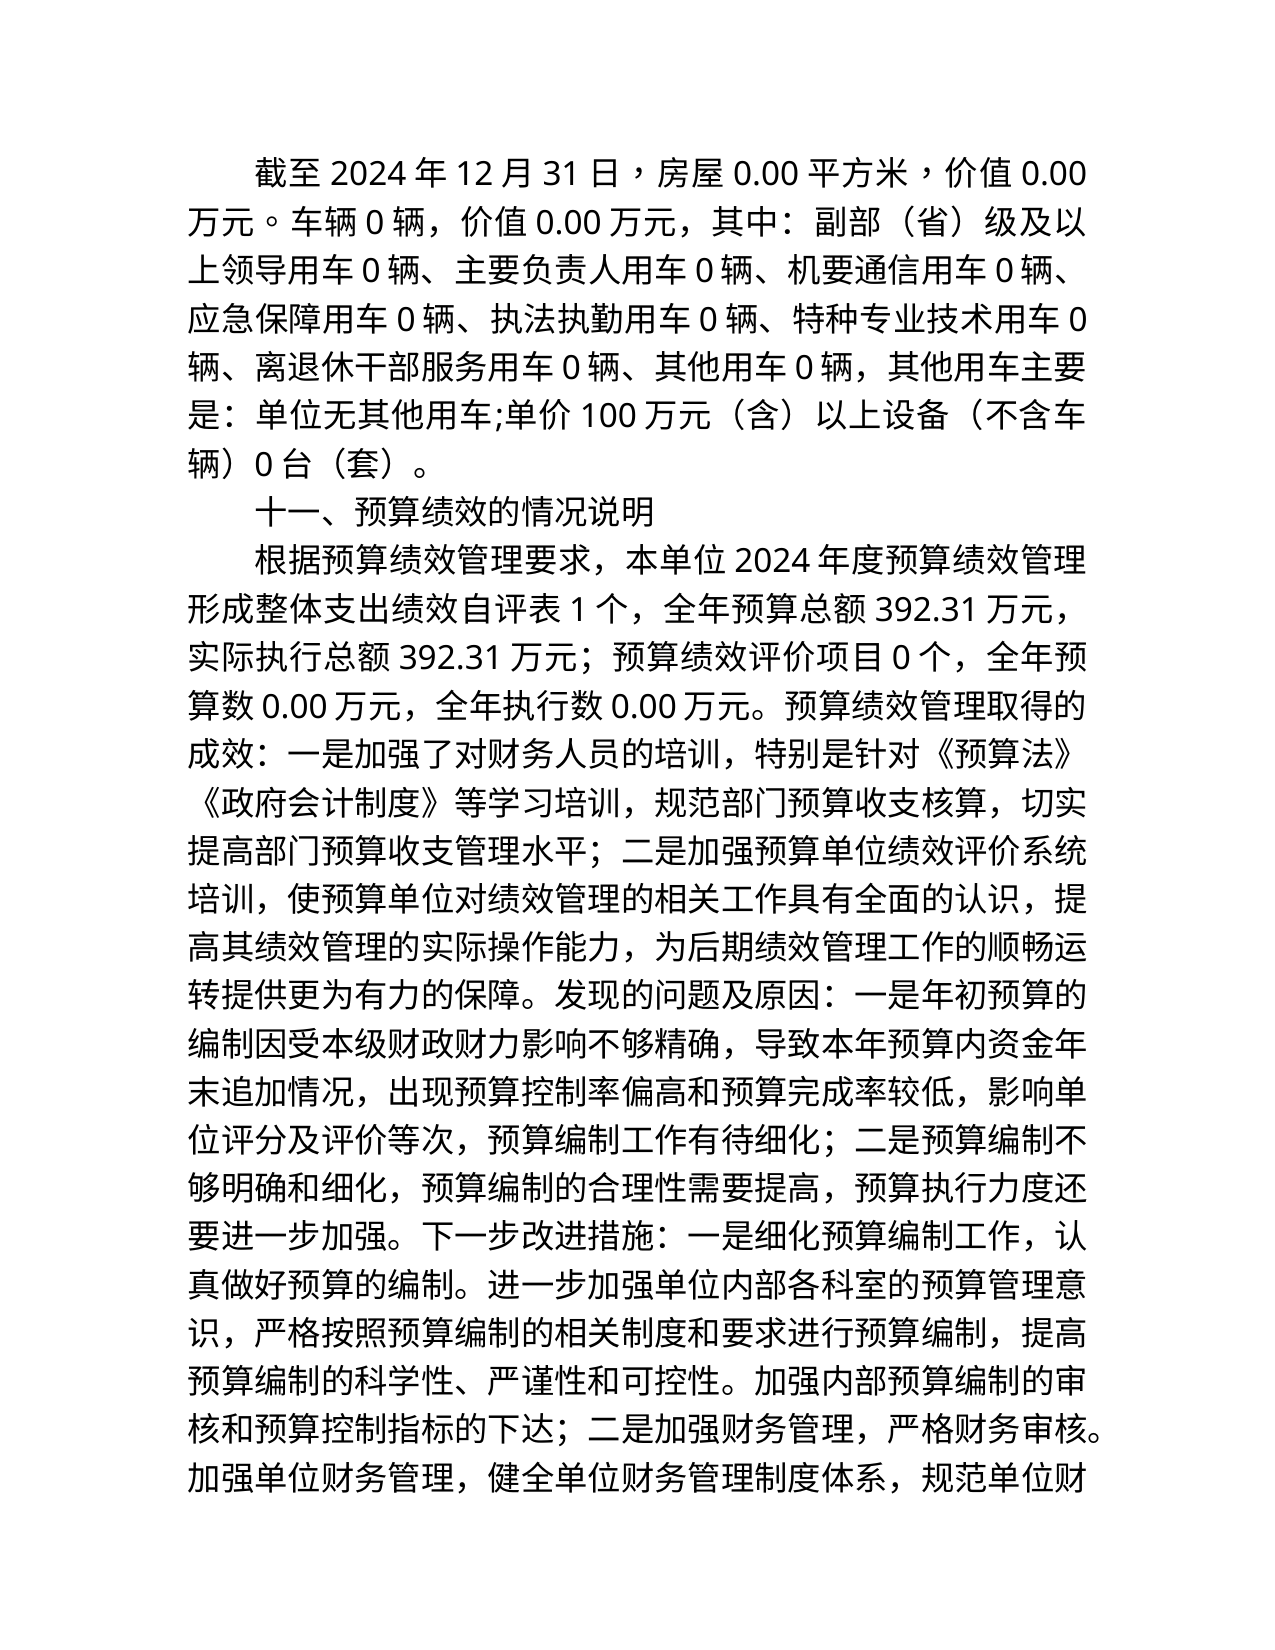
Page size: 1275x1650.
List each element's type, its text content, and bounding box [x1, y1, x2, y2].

text 截至2024年12月31日，房屋0.00平方米，价值0.00万元。车辆0辆，价值0.00万元，其中：副部（省）级及以上领导用车0辆、主要负责人用车0辆、机要通信用车0辆、应急保障用车0辆、执法执勤用车0辆、特种专业技术用车0辆、离退休干部服务用车0辆、其他用车0辆，其他用车主要是：单位无其他用车;单价100万元（含）以上设备（不含车辆）0台（套）。 [187, 150, 1087, 486]
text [187, 534, 1087, 1500]
text 十一、预算绩效的情况说明 [187, 486, 1087, 534]
